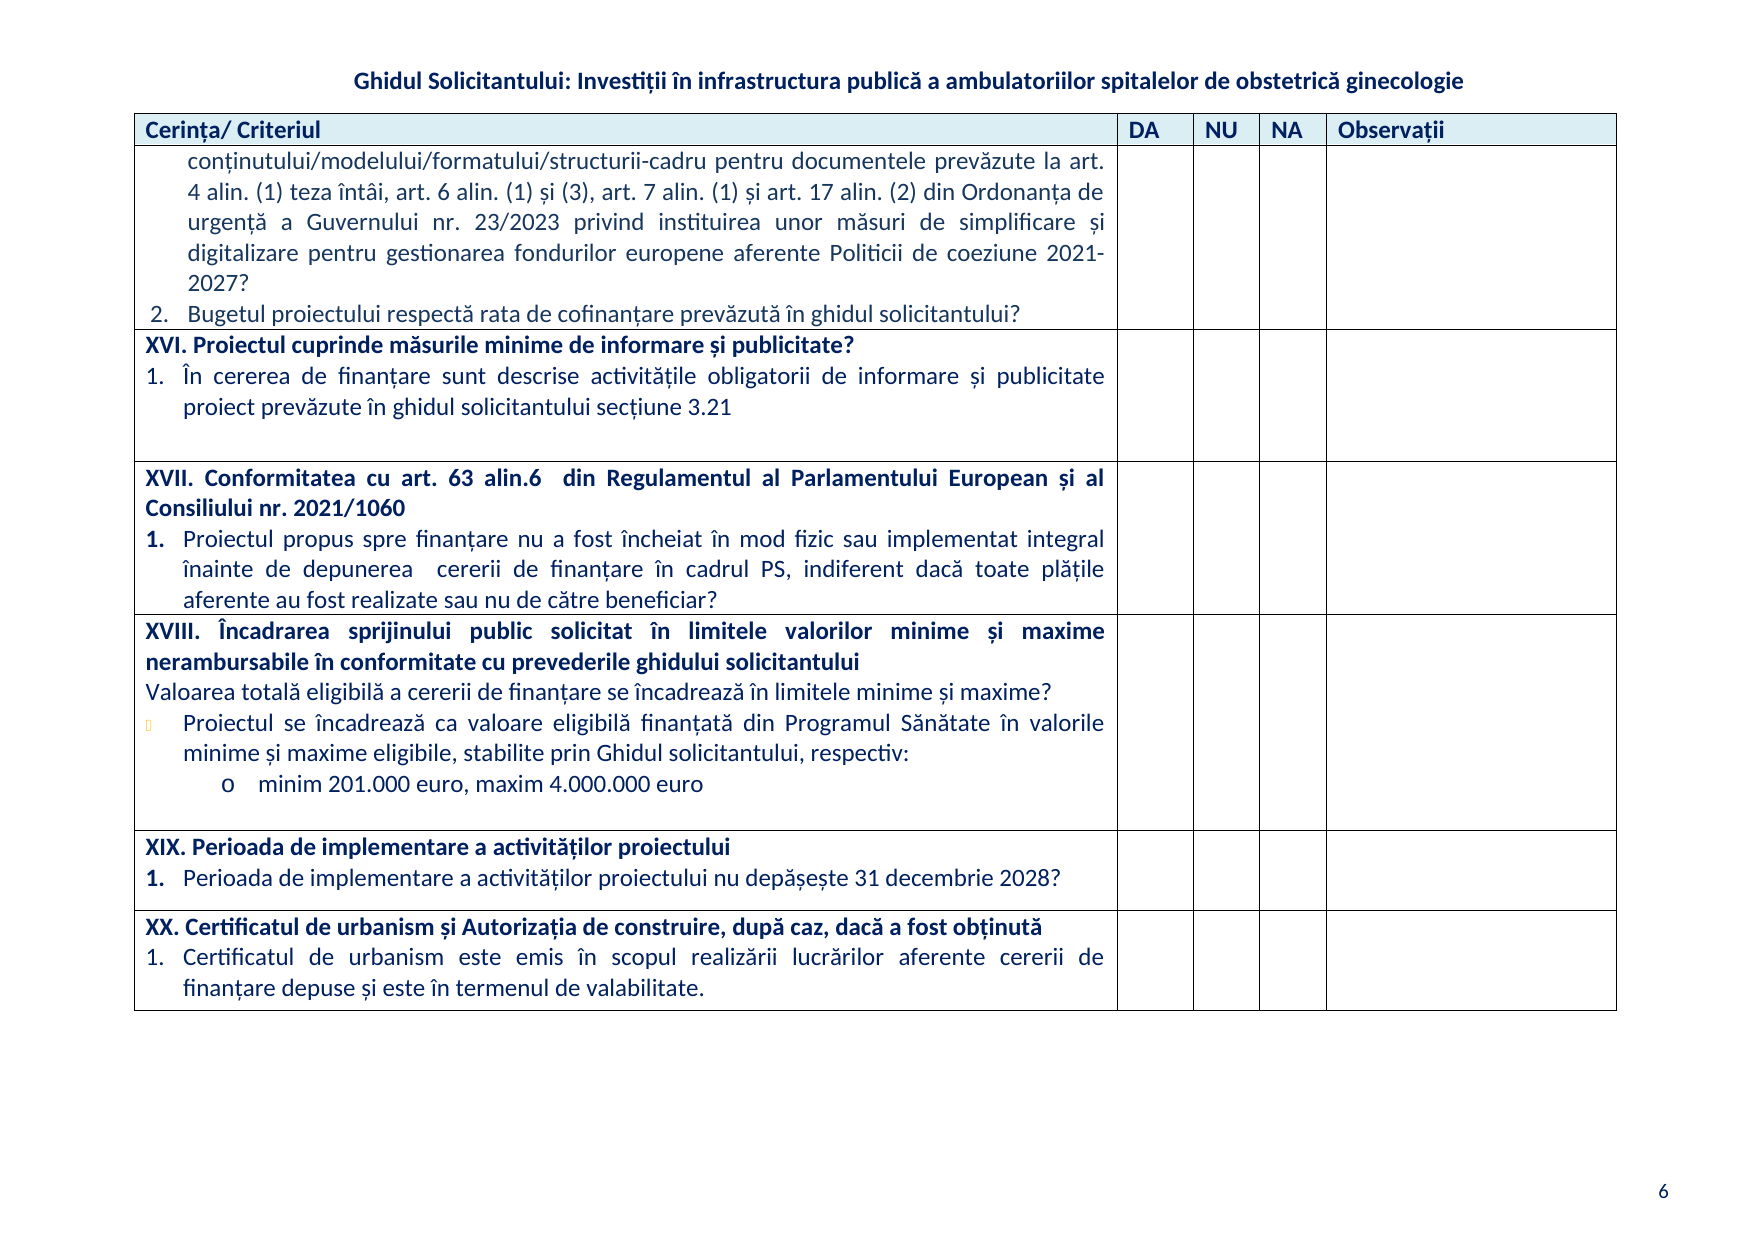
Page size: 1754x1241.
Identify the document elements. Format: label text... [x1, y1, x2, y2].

table_cell XVII. Conformitatea cu art. 63 alin.6 din Regulamentul al Parlamentului European și al Consiliului nr. 2021/1060 Proiectul propus spre finanțare nu a fost încheiat în mod fizic sau implementat integral înainte de depunerea cererii de finanțare în cadrul PS, indiferent dacă toate plățile aferente au fost realizate sau nu de către beneficiar? [135, 462, 1117, 614]
table_header NU [1194, 114, 1259, 144]
table_cell [1194, 462, 1259, 614]
table_cell [1327, 146, 1616, 329]
table_cell [1118, 911, 1193, 1010]
table_cell [1327, 831, 1616, 910]
table_cell XVI. Proiectul cuprinde măsurile minime de informare și publicitate? În cererea de finanțare sunt descrise activitățile obligatorii de informare și publicitate proiect prevăzute în ghidul solicitantului secțiune 3.21 [135, 330, 1117, 461]
table_cell XIX. Perioada de implementare a activităților proiectului Perioada de implementare a activităților proiectului nu depășește 31 decembrie 2028? [135, 831, 1117, 910]
table_cell [1118, 462, 1193, 614]
table_cell [1260, 462, 1326, 614]
table_cell [1118, 146, 1193, 329]
table_cell [1118, 330, 1193, 461]
table_cell XX. Certificatul de urbanism și Autorizația de construire, după caz, dacă a fost obținută Certificatul de urbanism este emis în scopul realizării lucrărilor aferente cererii de finanțare depuse și este în termenul de valabilitate. [135, 911, 1117, 1010]
table_cell [1118, 831, 1193, 910]
table_cell [1327, 462, 1616, 614]
table_header DA [1118, 114, 1193, 144]
table_cell [1260, 330, 1326, 461]
table_cell [1260, 615, 1326, 830]
table_cell [1194, 146, 1259, 329]
table_cell [1327, 911, 1616, 1010]
table_header Cerința/ Criteriul [135, 114, 1117, 144]
table_cell [1260, 146, 1326, 329]
table_header Observații [1327, 114, 1616, 144]
table_cell [1194, 911, 1259, 1010]
table_cell [1327, 330, 1616, 461]
table_header NA [1260, 114, 1326, 144]
table_cell [1194, 615, 1259, 830]
table_cell [1118, 615, 1193, 830]
table_cell [1260, 911, 1326, 1010]
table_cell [135, 146, 1117, 329]
table_cell [1194, 330, 1259, 461]
table_cell [1260, 831, 1326, 910]
table_cell [1194, 831, 1259, 910]
table_cell XVIII. Încadrarea sprijinului public solicitat în limitele valorilor minime și maxime nerambursabile în conformitate cu prevederile ghidului solicitantului Valoarea totală eligibilă a cererii de finanțare se încadrează în limitele minime și maxime? Proiectul se încadrează ca valoare eligibilă finanțată din Programul Sănătate în valorile minime și maxime eligibile, stabilite prin Ghidul solicitantului, respectiv: minim 201.000 euro, maxim 4.000.000 euro [135, 615, 1117, 830]
table_cell [1327, 615, 1616, 830]
